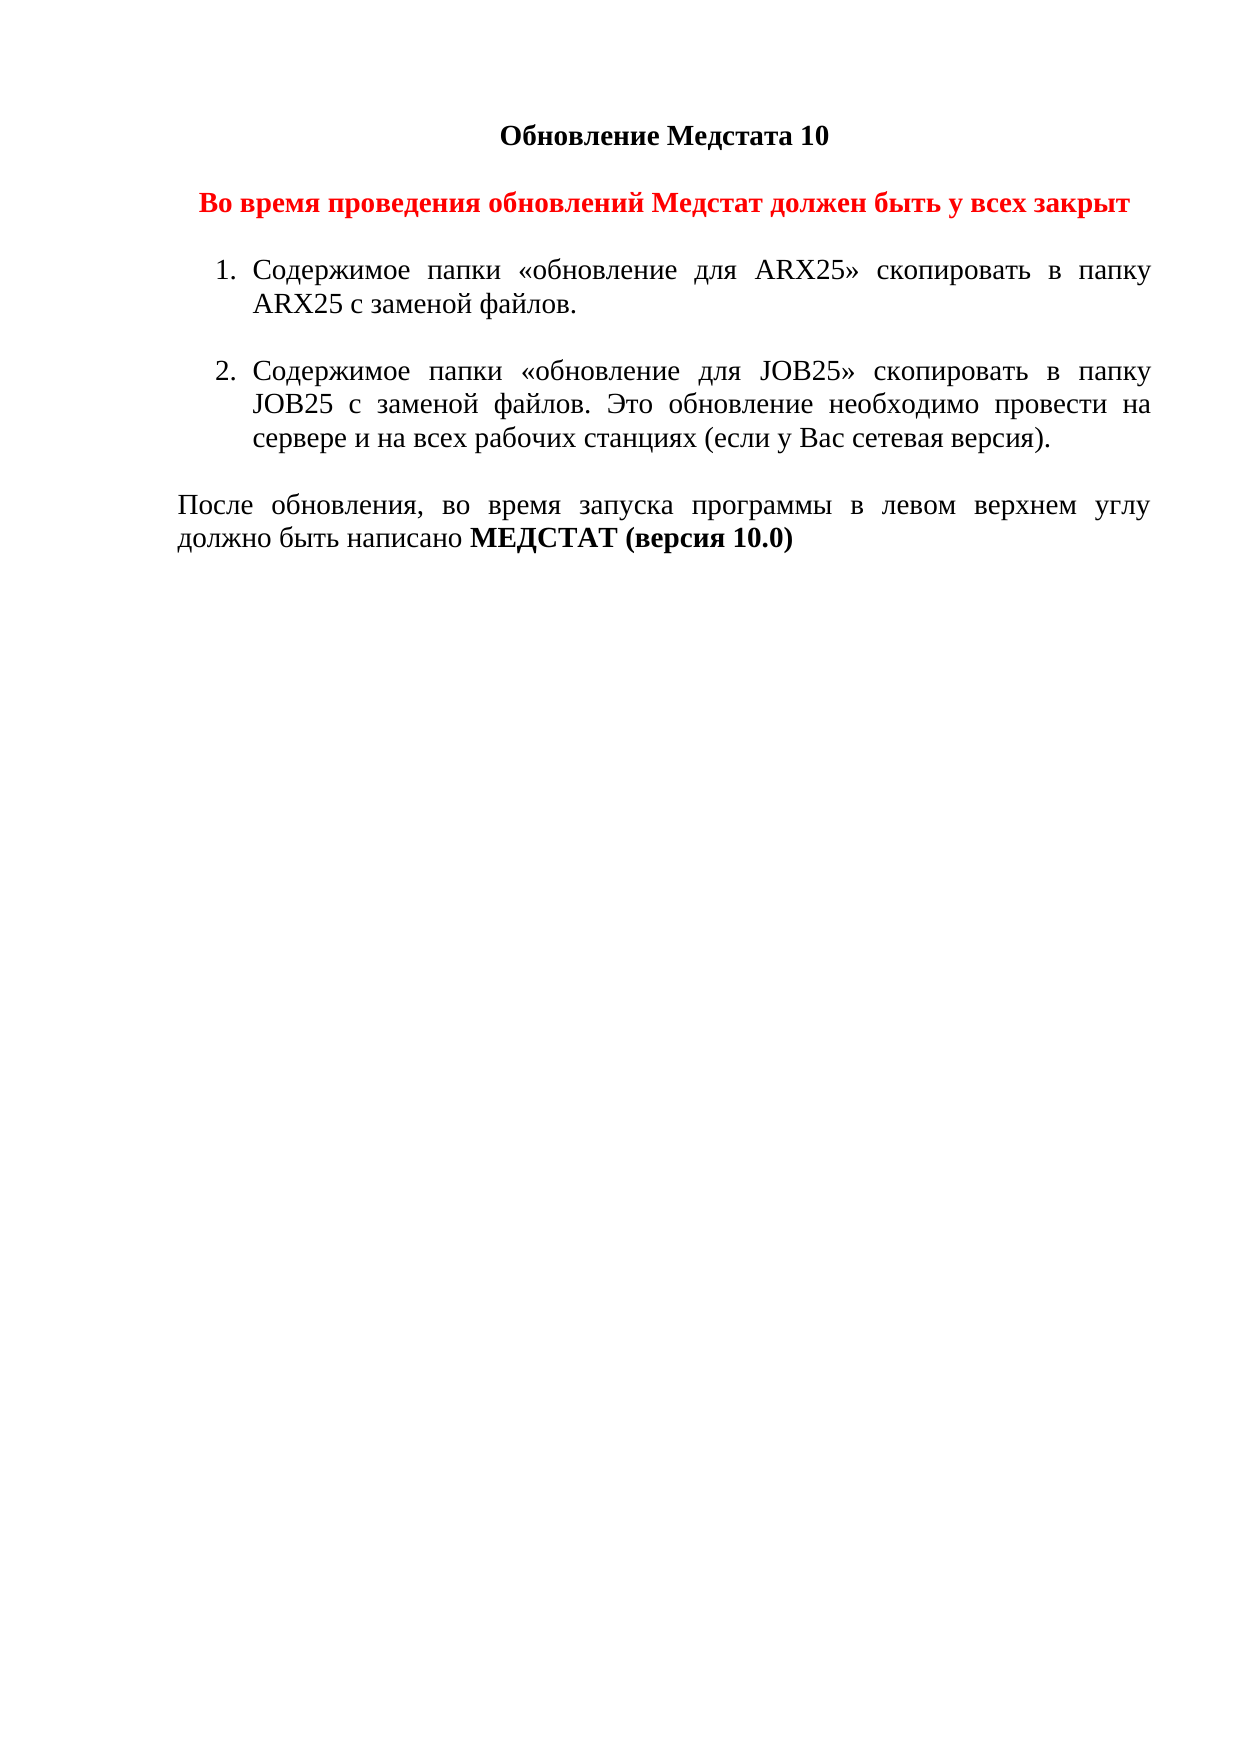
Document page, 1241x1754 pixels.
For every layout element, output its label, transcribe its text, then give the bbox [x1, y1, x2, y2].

text Обновление Медстата 10 [177, 118, 1152, 152]
text После обновления, во время запуска программы в левом верхнем углу должно быть написано МЕДСТАТ (версия 10.0) [177, 487, 1152, 554]
list Содержимое папки «обновление для ARX25» скопировать в папку ARX25 с заменой файлов. [215, 252, 1152, 319]
list Содержимое папки «обновление для JOB25» скопировать в папку JOB25 с заменой файлов. Это обновление необходимо провести на сервере и на всех рабочих станциях (если у Вас сетевая версия). [215, 353, 1152, 453]
text Во время проведения обновлений Медстат должен быть у всех закрыт [177, 185, 1152, 219]
